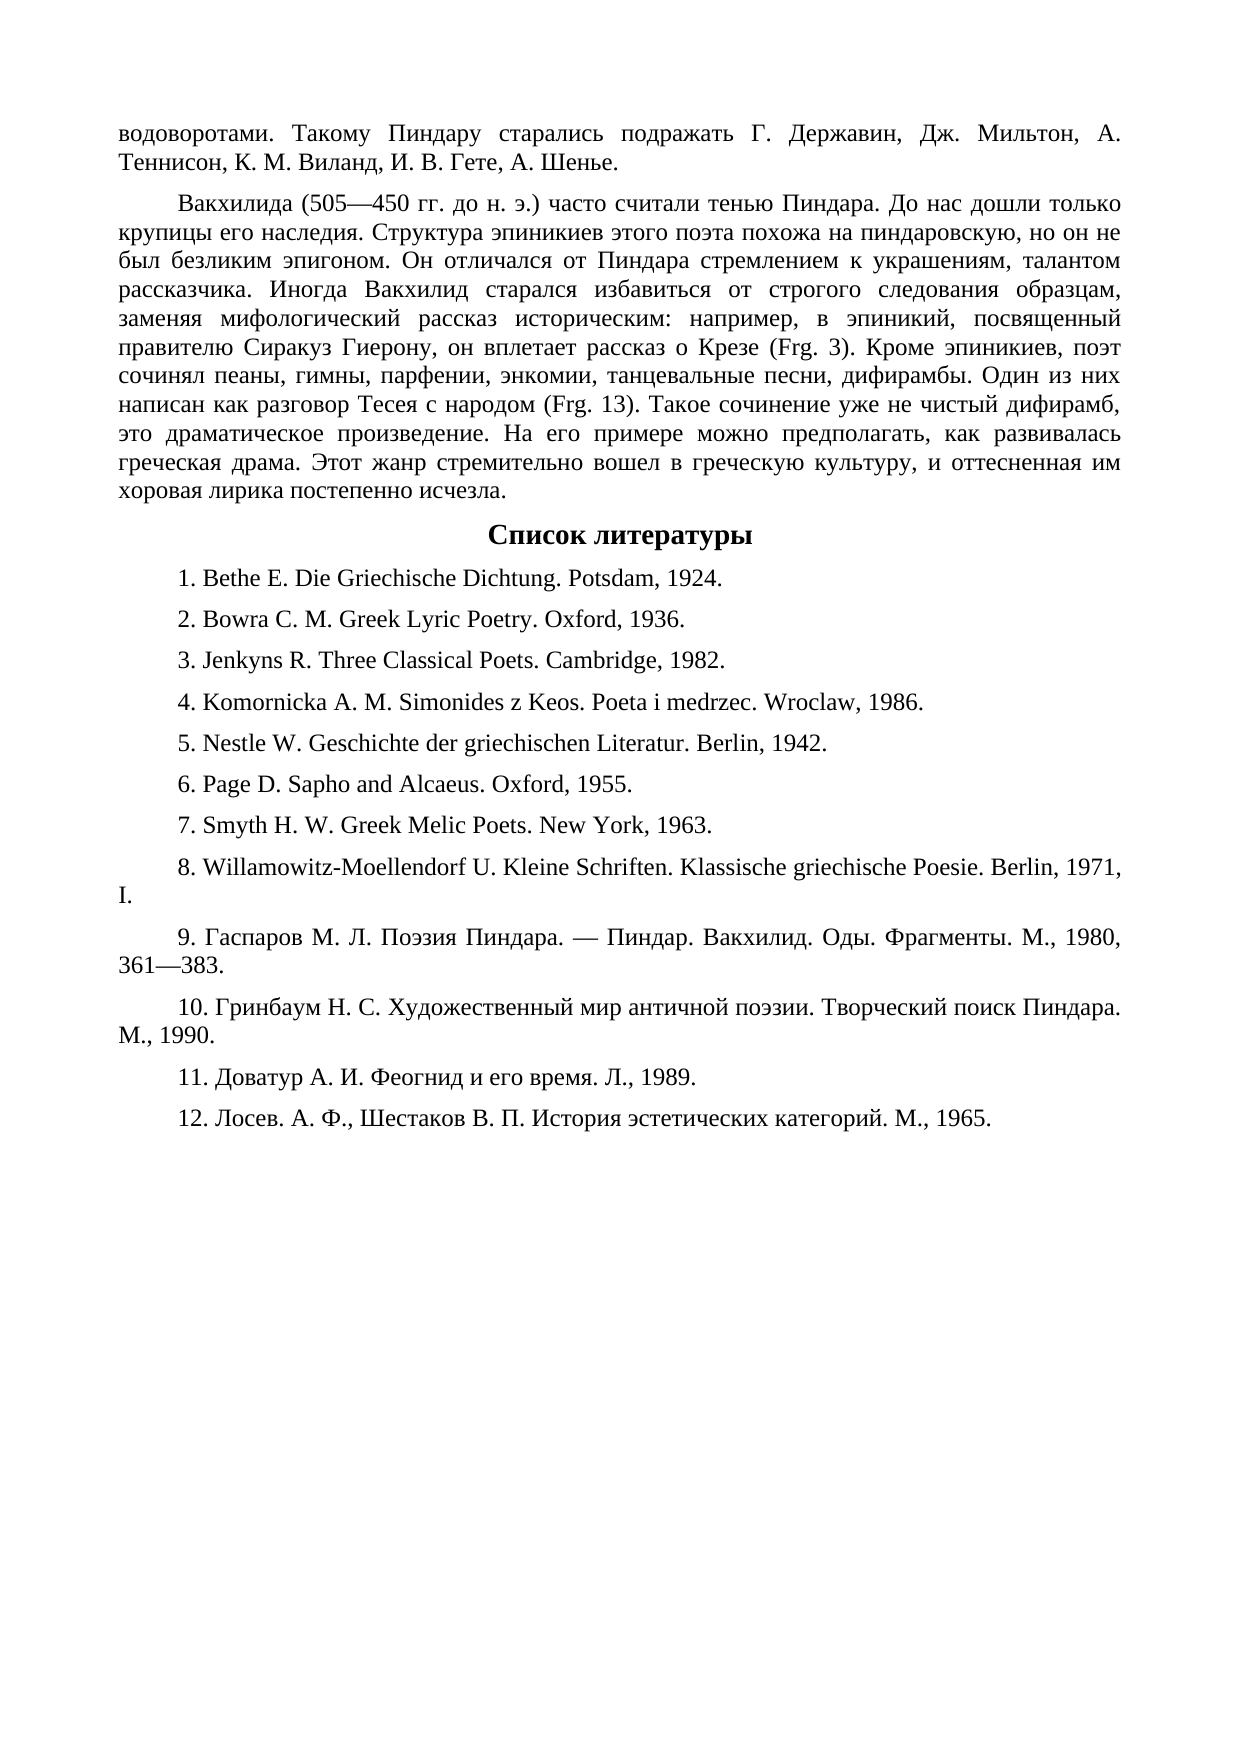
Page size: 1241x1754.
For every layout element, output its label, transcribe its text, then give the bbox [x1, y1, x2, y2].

text 5. Nestle W. Geschichte der griechischen Literatur. Berlin, 1942. [118, 728, 1122, 757]
text 10. Гринбаум Н. С. Художественный мир античной поэзии. Творческий поиск Пиндара. М., 1990. [118, 992, 1122, 1049]
text Список литературы [118, 517, 1122, 550]
text 2. Bowra C. M. Greek Lyric Poetry. Oxford, 1936. [118, 604, 1122, 633]
text 9. Гаспаров М. Л. Поэзия Пиндара. — Пиндар. Вакхилид. Оды. Фрагменты. М., 1980, 361—383. [118, 922, 1122, 979]
text 8. Willamowitz-Moellendorf U. Kleine Schriften. Klassische griechische Poesie. Berlin, 1971, I. [118, 852, 1122, 909]
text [118, 118, 1122, 176]
text 6. Page D. Sapho and Alcaeus. Oxford, 1955. [118, 769, 1122, 798]
text 12. Лосев. А. Ф., Шестаков В. П. История эстетических категорий. М., 1965. [118, 1103, 1122, 1132]
text 3. Jenkyns R. Three Classical Poets. Cambridge, 1982. [118, 645, 1122, 674]
text Вакхилида (505—450 гг. до н. э.) часто считали тенью Пиндара. До нас дошли только крупицы его наследия. Структура эпиникиев этого поэта похожа на пиндаровскую, но он не был безликим эпигоном. Он отличался от Пиндара стремлением к украшениям, талантом рассказчика. Иногда Вакхилид старался избавиться от строгого следования образцам, заменяя мифологический рассказ историческим: например, в эпиникий, посвященный правителю Сиракуз Гиерону, он вплетает рассказ о Крезе (Frg. 3). Кроме эпиникиев, поэт сочинял пеаны, гимны, парфении, энкомии, танцевальные песни, дифирамбы. Один из них написан как разговор Тесея с народом (Frg. 13). Такое сочинение уже не чистый дифирамб, это драматическое произведение. На его примере можно предполагать, как развивалась греческая драма. Этот жанр стремительно вошел в греческую культуру, и оттесненная им хоровая лирика постепенно исчезла. [118, 188, 1122, 504]
text 1. Bethe E. Die Griechische Dichtung. Potsdam, 1924. [118, 563, 1122, 592]
text 11. Доватур А. И. Феогнид и его время. Л., 1989. [118, 1062, 1122, 1090]
text 4. Komornicka A. M. Simonides z Keos. Poeta i medrzec. Wroclaw, 1986. [118, 687, 1122, 715]
text 7. Smyth H. W. Greek Melic Poets. New York, 1963. [118, 810, 1122, 839]
